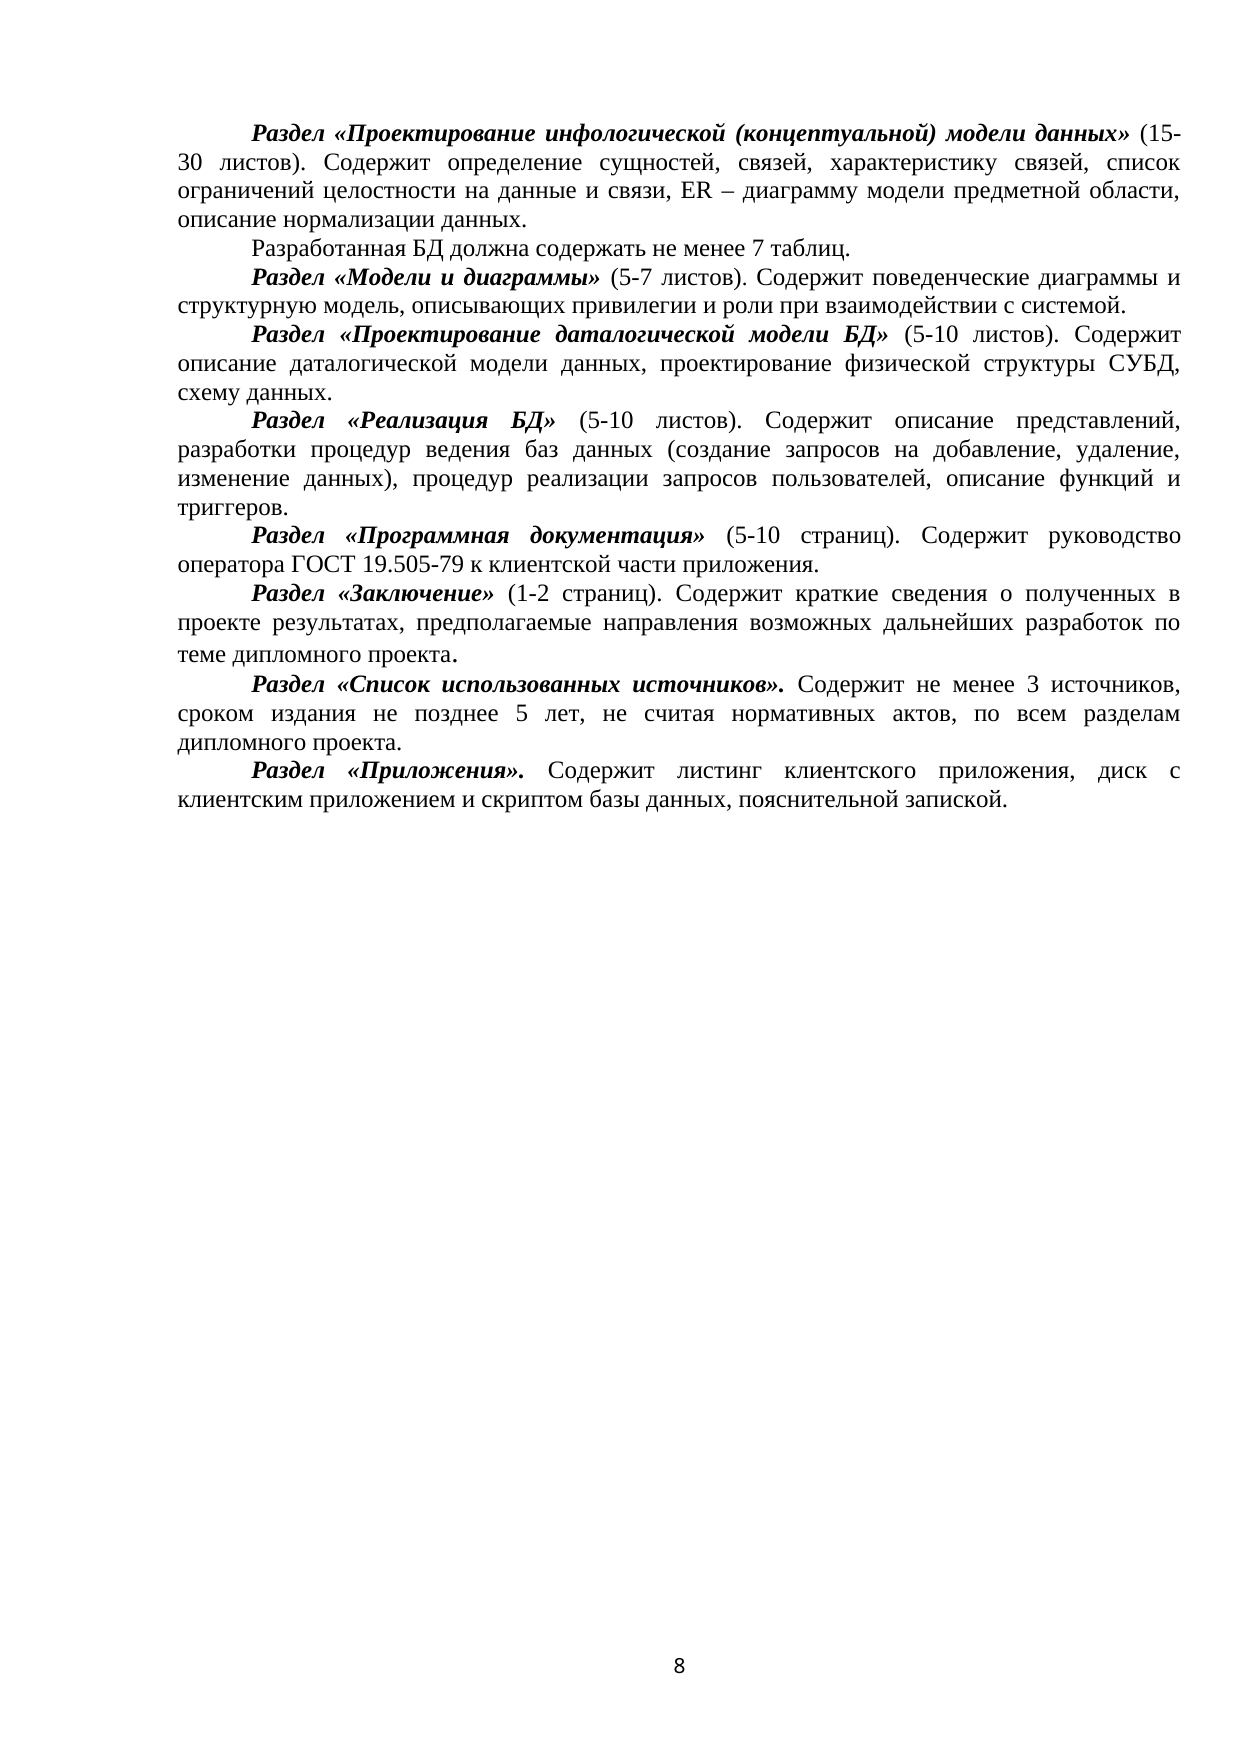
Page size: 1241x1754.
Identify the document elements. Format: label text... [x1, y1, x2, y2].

text Раздел «Модели и диаграммы» (5-7 листов). Содержит поведенческие диаграммы и структурную модель, описывающих привилегии и роли при взаимодействии с системой. [177, 262, 1181, 319]
text Раздел «Список использованных источников». Содержит не менее 3 источников, сроком издания не позднее 5 лет, не считая нормативных актов, по всем разделам дипломного проекта. [177, 669, 1181, 755]
text Раздел «Проектирование даталогической модели БД» (5-10 листов). Содержит описание даталогической модели данных, проектирование физической структуры СУБД, схему данных. [177, 319, 1181, 406]
text Разработанная БД должна содержать не менее 7 таблиц. [177, 233, 1181, 262]
text Раздел «Проектирование инфологической (концептуальной) модели данных» (15-30 листов). Содержит определение сущностей, связей, характеристику связей, список ограничений целостности на данные и связи, ER – диаграмму модели предметной области, описание нормализации данных. [177, 118, 1181, 233]
text Раздел «Приложения». Содержит листинг клиентского приложения, диск с клиентским приложением и скриптом базы данных, пояснительной запиской. [177, 755, 1181, 813]
text Раздел «Заключение» (1-2 страниц). Содержит краткие сведения о полученных в проекте результатах, предполагаемые направления возможных дальнейших разработок по теме дипломного проекта. [177, 578, 1181, 669]
text Раздел «Реализация БД» (5-10 листов). Содержит описание представлений, разработки процедур ведения баз данных (создание запросов на добавление, удаление, изменение данных), процедур реализации запросов пользователей, описание функций и триггеров. [177, 406, 1181, 521]
text Раздел «Программная документация» (5-10 страниц). Содержит руководство оператора ГОСТ 19.505-79 к клиентской части приложения. [177, 521, 1181, 578]
